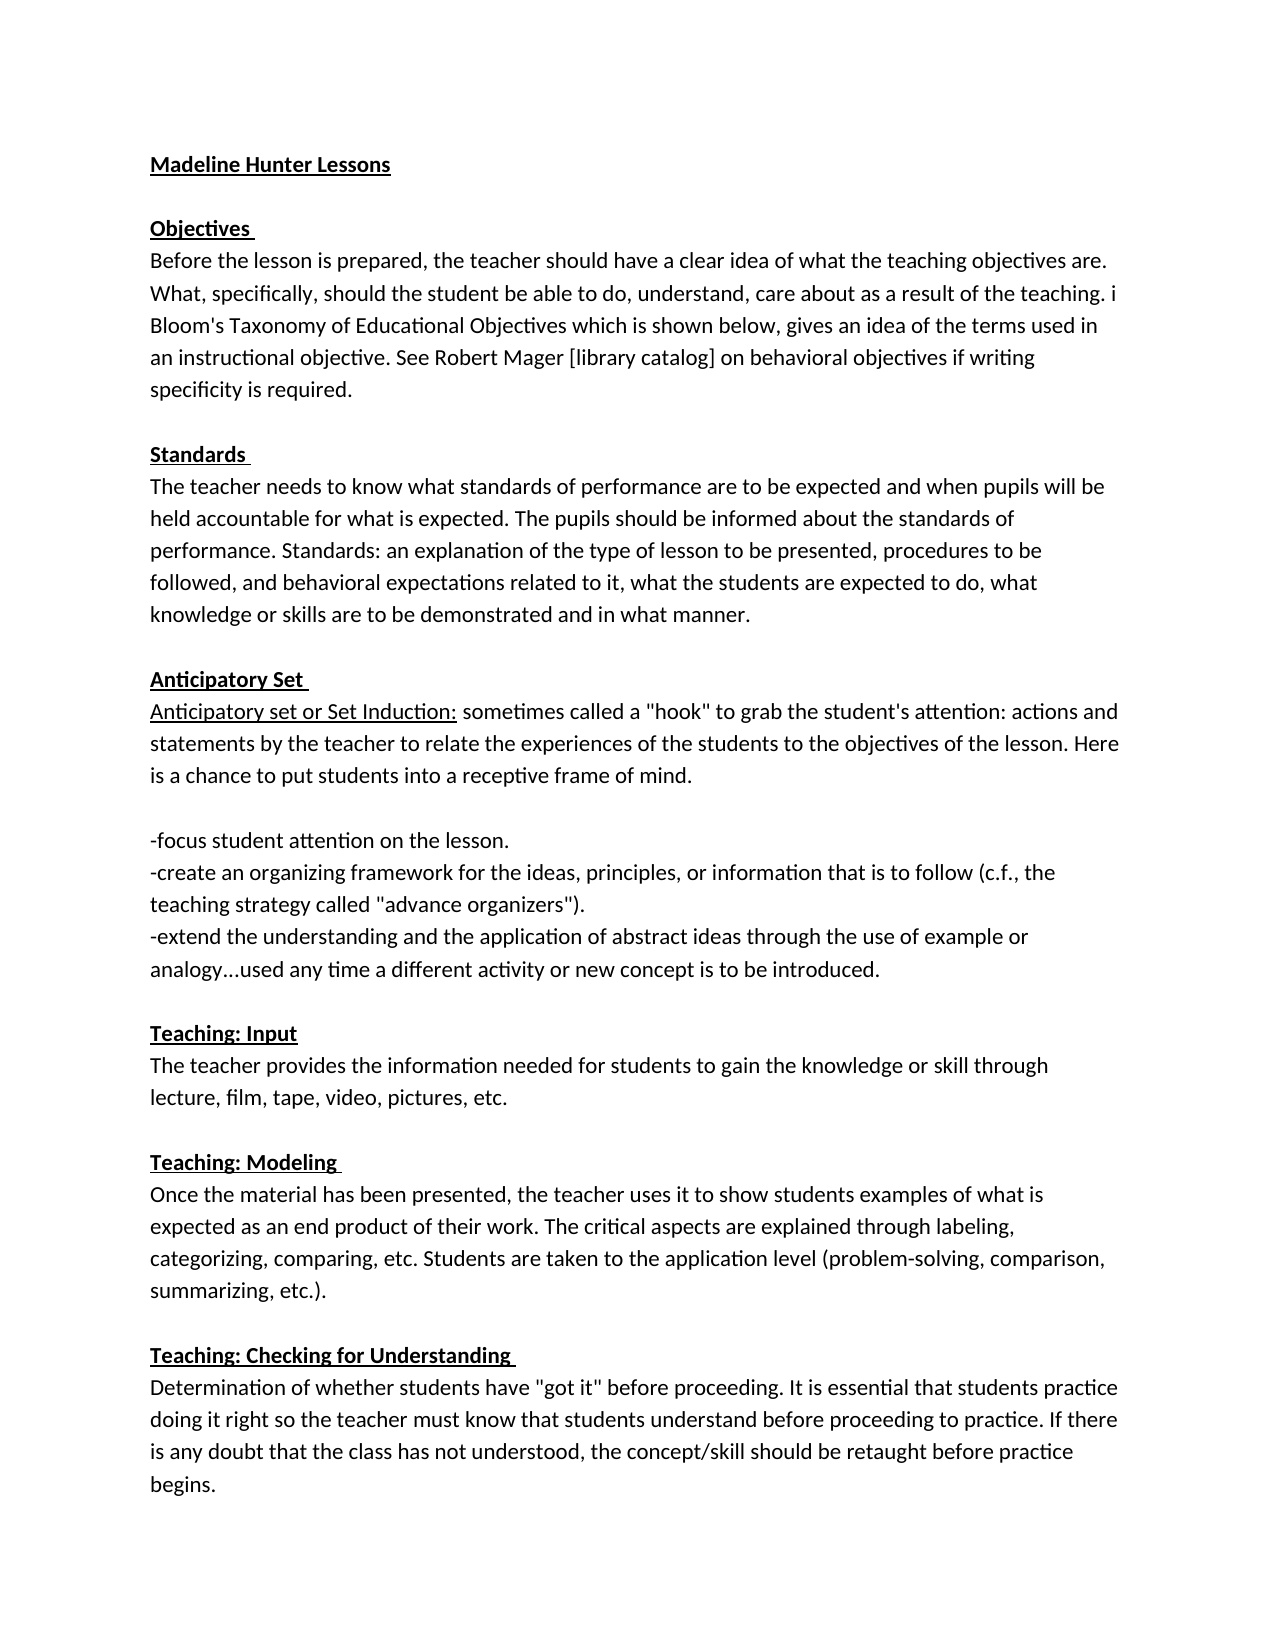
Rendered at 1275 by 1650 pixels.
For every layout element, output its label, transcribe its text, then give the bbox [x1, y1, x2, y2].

text Teaching: Input [150, 1019, 1125, 1047]
text The teacher needs to know what standards of performance are to be expected and when pupils will be held accountable for what is expected. The pupils should be informed about the standards of performance. Standards: an explanation of the type of lesson to be presented, procedures to be followed, and behavioral expectations related to it, what the students are expected to do, what knowledge or skills are to be demonstrated and in what manner. [150, 472, 1125, 629]
text -focus student attention on the lesson. [150, 826, 1125, 854]
text Before the lesson is prepared, the teacher should have a clear idea of what the teaching objectives are. What, specifically, should the student be able to do, understand, care about as a result of the teaching. i Bloom's Taxonomy of Educational Objectives which is shown below, gives an idea of the terms used in an instructional objective. See Robert Mager [library catalog] on behavioral objectives if writing specificity is required. [150, 247, 1125, 403]
text Anticipatory set or Set Induction: sometimes called a "hook" to grab the student's attention: actions and statements by the teacher to relate the experiences of the students to the objectives of the lesson. Here is a chance to put students into a receptive frame of mind. [150, 697, 1125, 822]
text Anticipatory Set [150, 665, 1125, 693]
text The teacher provides the information needed for students to gain the knowledge or skill through lecture, film, tape, video, pictures, etc. [150, 1051, 1125, 1111]
text Teaching: Checking for Understanding [150, 1341, 1125, 1369]
text -create an organizing framework for the ideas, principles, or information that is to follow (c.f., the teaching strategy called "advance organizers"). [150, 858, 1125, 918]
text Objectives [150, 214, 1125, 242]
text Madeline Hunter Lessons [150, 150, 1125, 178]
text Once the material has been presented, the teacher uses it to show students examples of what is expected as an end product of their work. The critical aspects are explained through labeling, categorizing, comparing, etc. Students are taken to the application level (problem-solving, comparison, summarizing, etc.). [150, 1180, 1125, 1304]
text -extend the understanding and the application of abstract ideas through the use of example or analogy...used any time a different activity or new concept is to be introduced. [150, 922, 1125, 983]
text Standards [150, 440, 1125, 468]
text Teaching: Modeling [150, 1148, 1125, 1176]
text Determination of whether students have "got it" before proceeding. It is essential that students practice doing it right so the teacher must know that students understand before proceeding to practice. If there is any doubt that the class has not understood, the concept/skill should be retaught before practice begins. [150, 1373, 1125, 1498]
